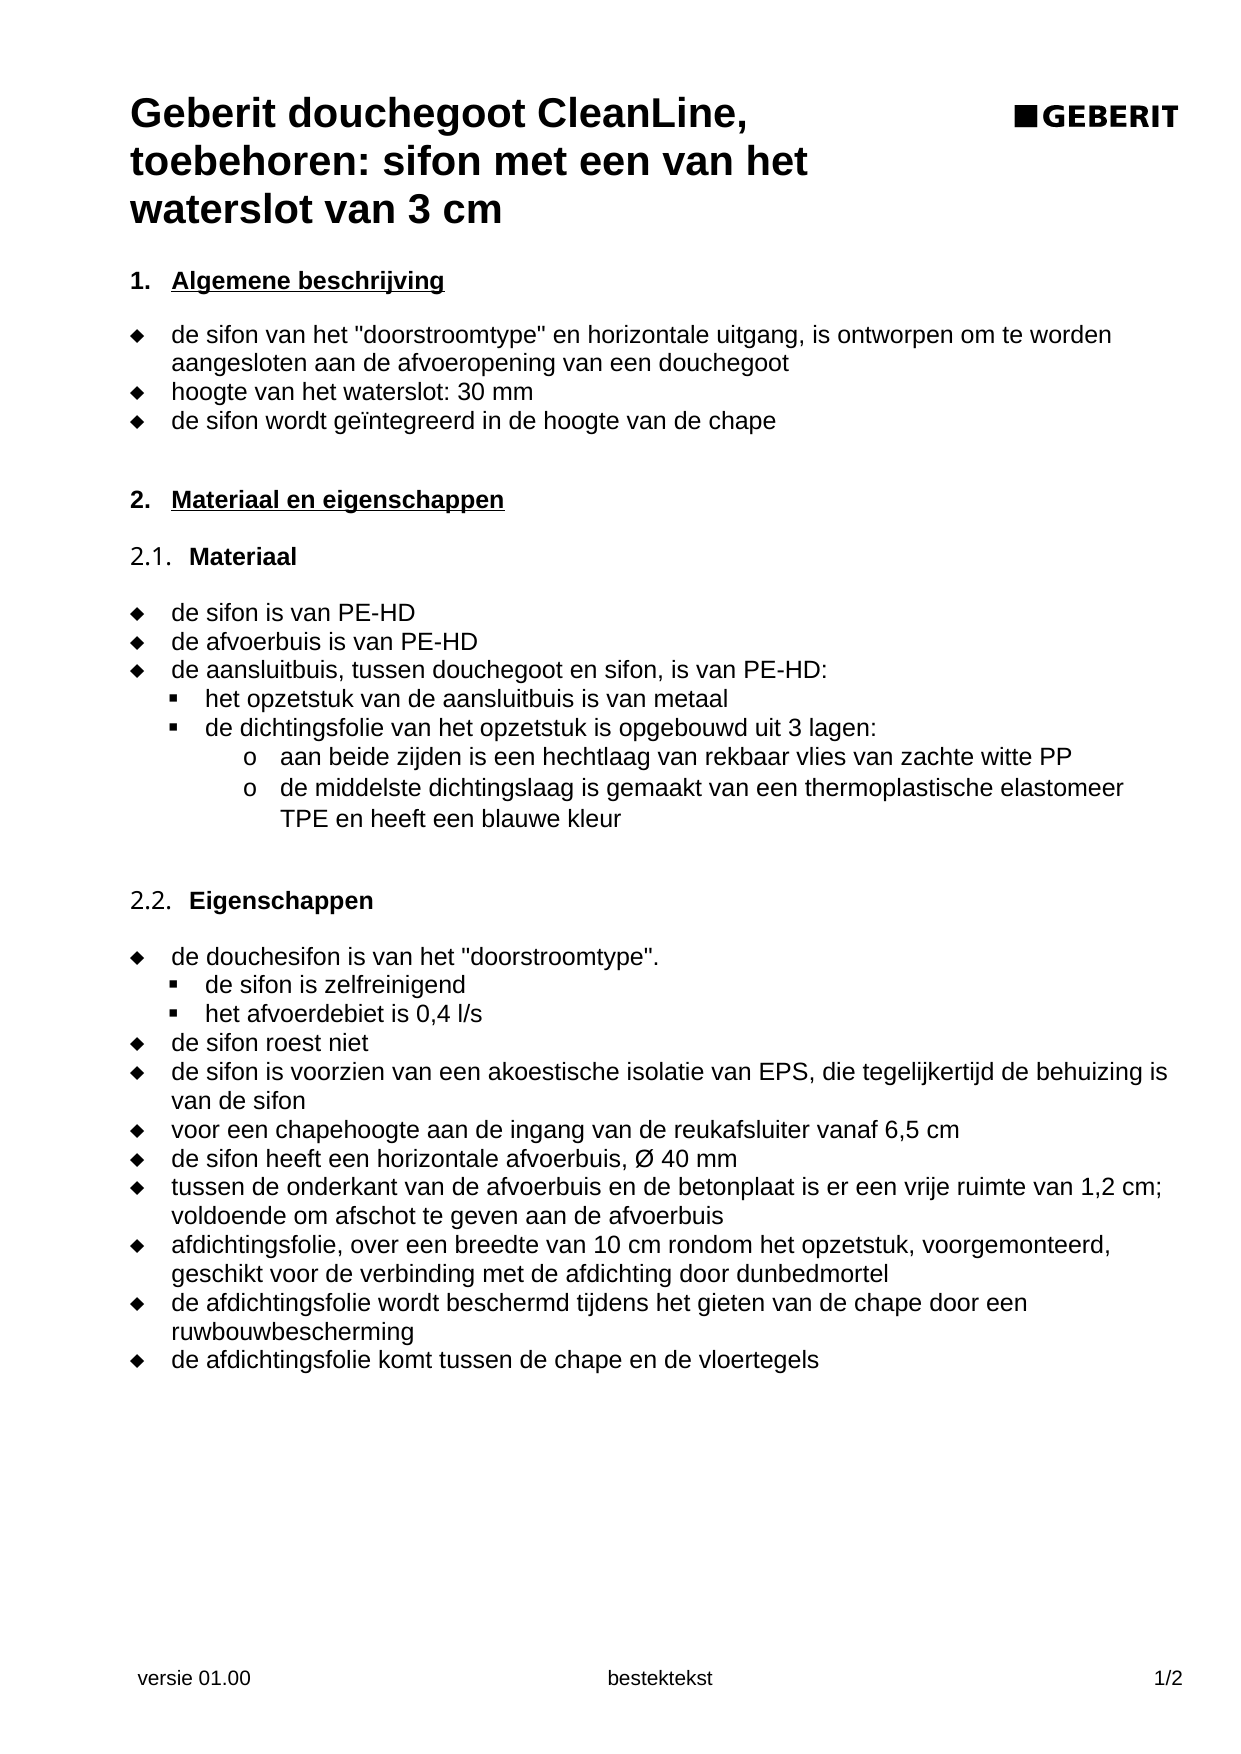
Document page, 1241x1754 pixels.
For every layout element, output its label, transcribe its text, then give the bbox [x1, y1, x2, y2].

text de sifon heeft een horizontale afvoerbuis, Ø 40 mm [130, 1143, 1175, 1172]
text de sifon van het "doorstroomtype" en horizontale uitgang, is ontworpen om te worden aangesloten aan de afvoeropening van een douchegoot [130, 319, 1175, 377]
subtitle Eigenschappen [130, 883, 1175, 917]
text de afdichtingsfolie wordt beschermd tijdens het gieten van de chape door een ruwbouwbescherming [130, 1288, 1175, 1345]
text de sifon wordt geïntegreerd in de hoogte van de chape [130, 406, 1175, 435]
text het afvoerdebiet is 0,4 l/s [167, 999, 1175, 1028]
text de afdichtingsfolie komt tussen de chape en de vloertegels [130, 1345, 1175, 1374]
list aan beide zijden is een hechtlaag van rekbaar vlies van zachte witte PP [242, 742, 1175, 773]
text de douchesifon is van het "doorstroomtype". [130, 942, 1175, 971]
text het opzetstuk van de aansluitbuis is van metaal [167, 684, 1175, 713]
subtitle Materiaal en eigenschappen [130, 485, 1175, 514]
text de dichtingsfolie van het opzetstuk is opgebouwd uit 3 lagen: [167, 713, 1175, 742]
text de sifon is zelfreinigend [167, 971, 1175, 999]
text de sifon roest niet [130, 1028, 1175, 1057]
subtitle Materiaal [130, 539, 1175, 573]
text afdichtingsfolie, over een breedte van 10 cm rondom het opzetstuk, voorgemonteerd, geschikt voor de verbinding met de afdichting door dunbedmortel [130, 1230, 1175, 1288]
text de sifon is van PE-HD [130, 598, 1175, 627]
text de aansluitbuis, tussen douchegoot en sifon, is van PE-HD: [130, 655, 1175, 684]
text voor een chapehoogte aan de ingang van de reukafsluiter vanaf 6,5 cm [130, 1115, 1175, 1143]
subtitle Algemene beschrijving [130, 266, 1175, 294]
text de sifon is voorzien van een akoestische isolatie van EPS, die tegelijkertijd de behuizing is van de sifon [130, 1057, 1175, 1115]
text hoogte van het waterslot: 30 mm [130, 377, 1175, 406]
list de middelste dichtingslaag is gemaakt van een thermoplastische elastomeer TPE en heeft een blauwe kleur [242, 773, 1175, 833]
text tussen de onderkant van de afvoerbuis en de betonplaat is er een vrije ruimte van 1,2 cm; voldoende om afschot te geven aan de afvoerbuis [130, 1172, 1175, 1230]
text de afvoerbuis is van PE-HD [130, 627, 1175, 655]
picture [1014, 104, 1179, 128]
